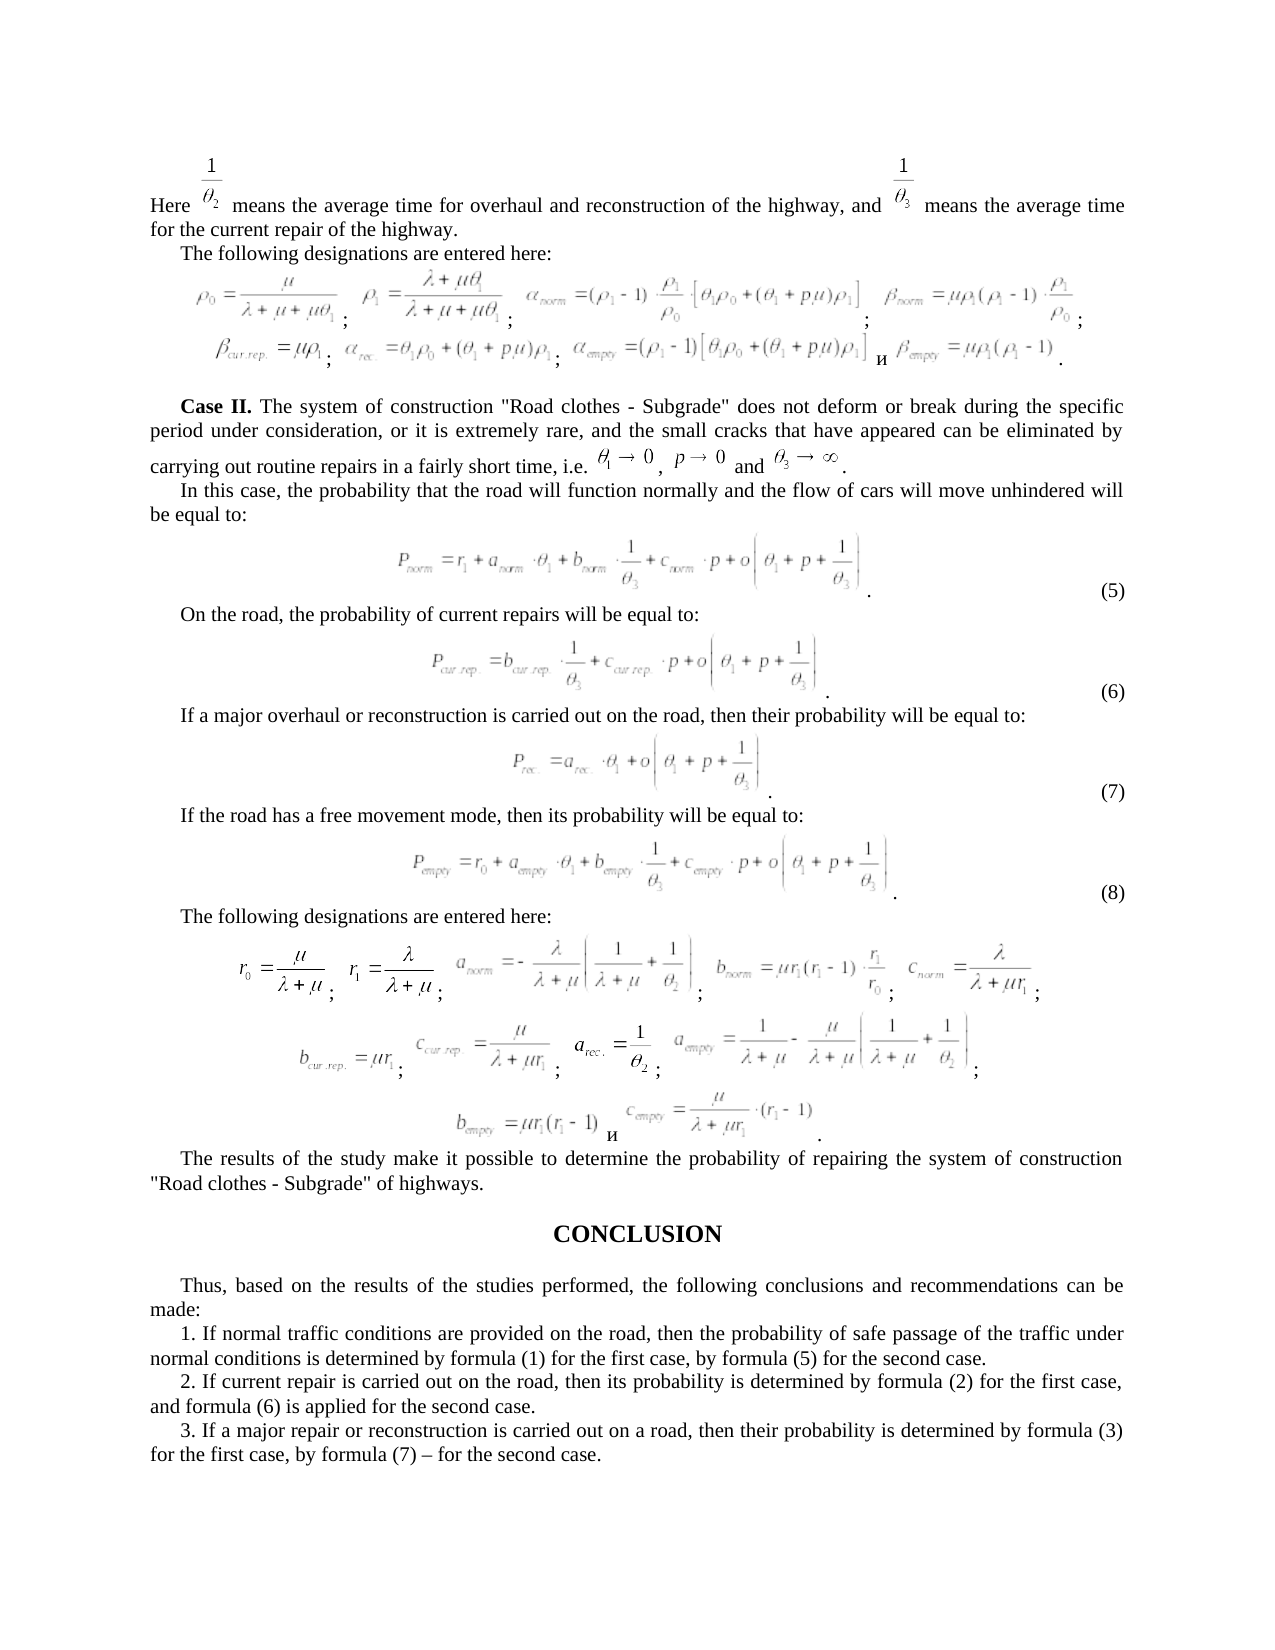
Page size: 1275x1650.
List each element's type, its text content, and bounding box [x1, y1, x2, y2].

text ; ; ; ; [150, 265, 1125, 331]
text Thus, based on the results of the studies performed, the following conclusions and recommendations can be made: [150, 1273, 1125, 1321]
text If the road has a free movement mode, then its probability will be equal to: [150, 803, 1125, 827]
text и . [150, 1081, 1125, 1146]
text . (6) [150, 626, 1125, 703]
text On the road, the probability of current repairs will be equal to: [150, 602, 1125, 626]
text ; ; ; ; [150, 1004, 1125, 1081]
text Here means the average time for overhaul and reconstruction of the highway, and means the average time for the current repair of the highway. [150, 150, 1125, 241]
text Case II. The system of construction "Road clothes - Subgrade" does not deform or break during the specific period under consideration, or it is extremely rare, and the small cracks that have appeared can be eliminated by carrying out routine repairs in a fairly short time, i.e. , and . [150, 394, 1125, 478]
text 3. If a major repair or reconstruction is carried out on a road, then their probability is determined by formula (3) for the first case, by formula (7) – for the second case. [150, 1418, 1125, 1466]
text . (8) [150, 827, 1125, 904]
text If a major overhaul or reconstruction is carried out on the road, then their probability will be equal to: [150, 703, 1125, 727]
text The results of the study make it possible to determine the probability of repairing the system of construction "Road clothes - Subgrade" of highways. [150, 1146, 1125, 1194]
text 2. If current repair is carried out on the road, then its probability is determined by formula (2) for the first case, and formula (6) is applied for the second case. [150, 1369, 1125, 1418]
text The following designations are entered here: [150, 241, 1125, 265]
text . (5) [150, 526, 1125, 602]
text ; ; и . [150, 331, 1125, 370]
text The following designations are entered here: [150, 904, 1125, 928]
text 1. If normal traffic conditions are provided on the road, then the probability of safe passage of the traffic under normal conditions is determined by formula (1) for the first case, by formula (5) for the second case. [150, 1321, 1125, 1369]
text . (7) [150, 727, 1125, 803]
text In this case, the probability that the road will function normally and the flow of cars will move unhindered will be equal to: [150, 478, 1125, 526]
text CONCLUSION [150, 1219, 1125, 1248]
text ; ; ; ; ; [150, 928, 1125, 1004]
